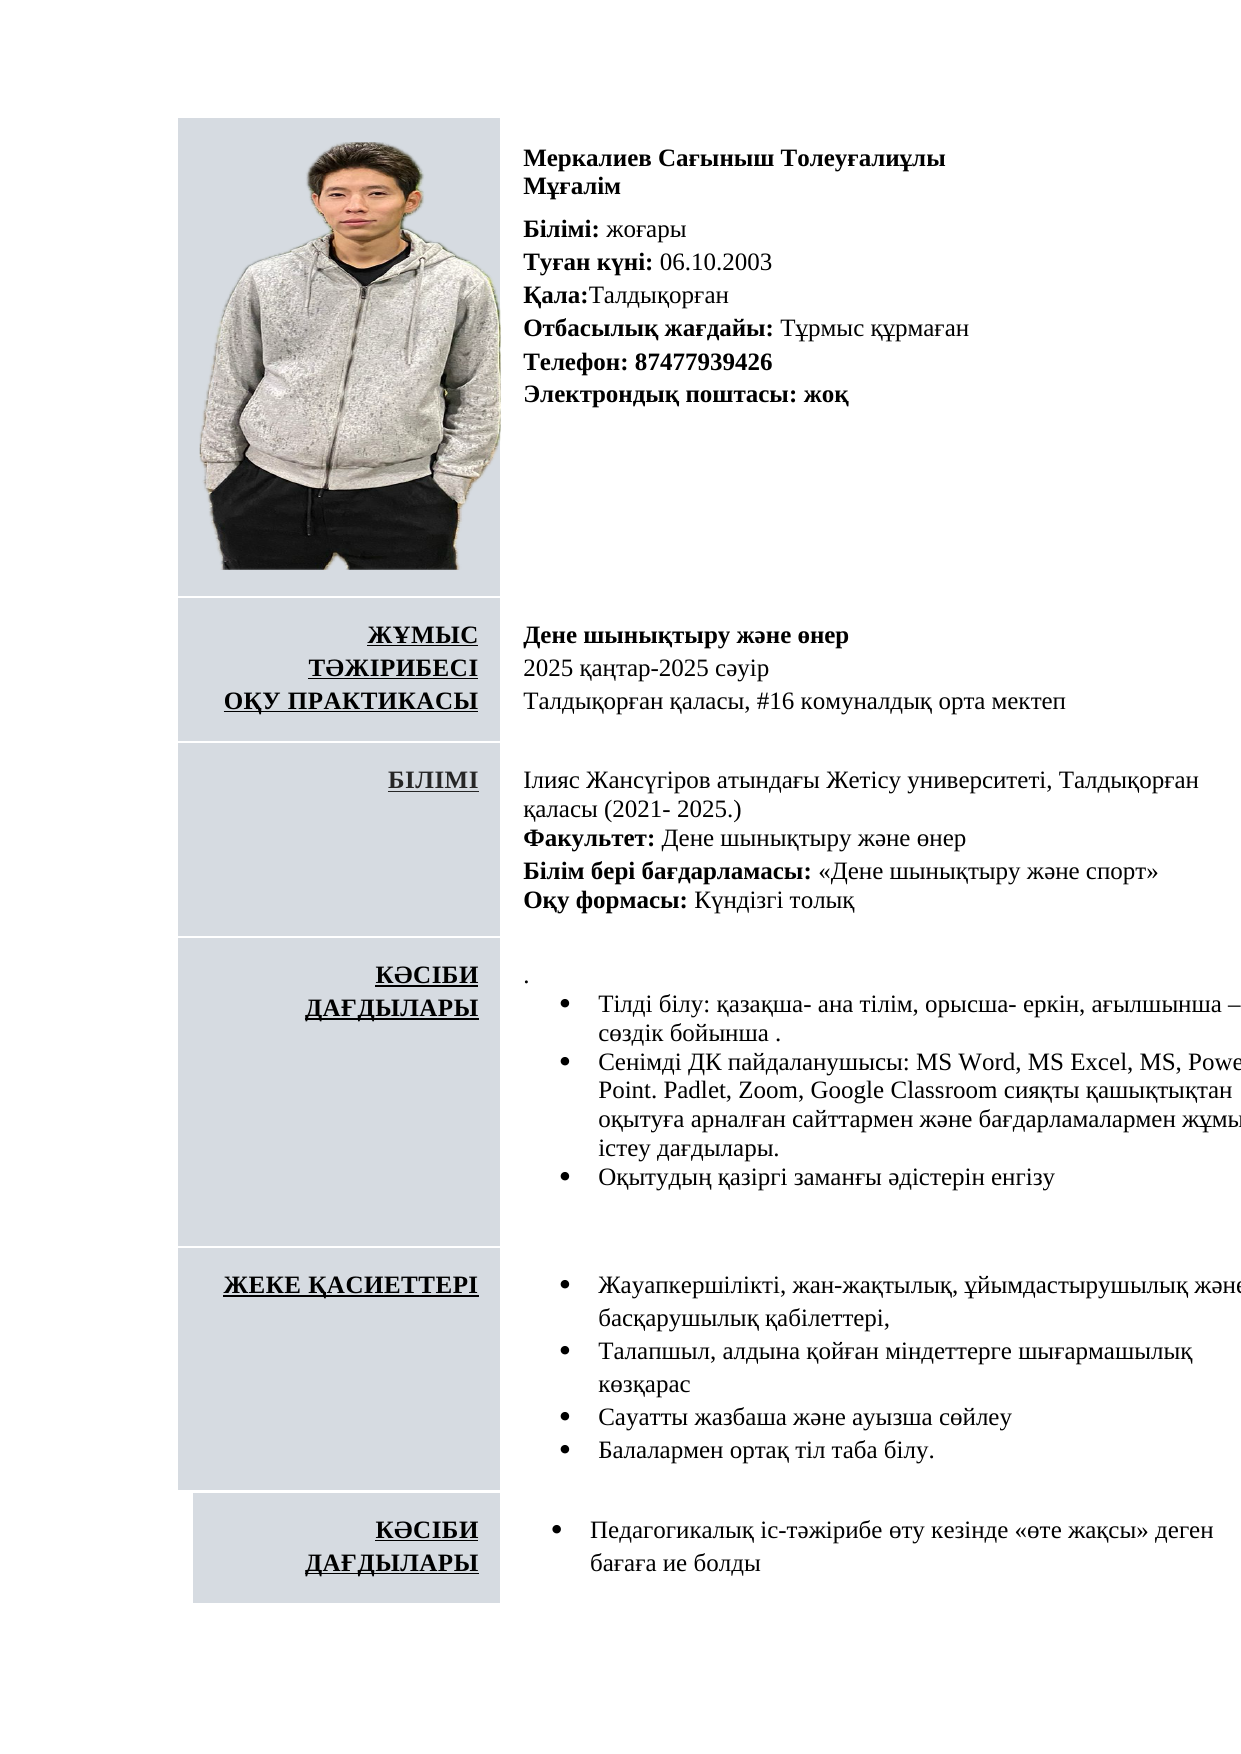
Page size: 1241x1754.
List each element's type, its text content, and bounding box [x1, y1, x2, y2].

table_cell Ілияс Жансүгіров атындағы Жетісу университеті, Талдықорған қаласы (2021- 2025.) Факультет: Дене шынықтыру және өнер Білім бері бағдарламасы: «Дене шынықтыру және спорт» Оқу формасы: Күндізгі толық [502, 743, 1239, 936]
table_cell ЖҰМЫС ТӘЖІРИБЕСІ ОҚУ ПРАКТИКАСЫ [178, 598, 500, 741]
table_cell Дене шынықтыру және өнер 2025 қаңтар-2025 сәуір Талдықорған қаласы, #16 комуналдық орта мектеп [502, 598, 1239, 741]
table_cell КӘСІБИ ДАҒДЫЛАРЫ [193, 1493, 500, 1603]
table_cell БІЛІМІ [178, 743, 500, 936]
table_cell ЖЕКЕ ҚАСИЕТТЕРІ [178, 1248, 500, 1490]
picture [199, 142, 501, 570]
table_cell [502, 1493, 1239, 1603]
table_cell . Тілді білу: қазақша- ана тілім, орысша- еркін, ағылшынша – сөздік бойынша . Сенімді ДК пайдаланушысы: MS Word, MS Excel, MS, Power Point. Padlet, Zoom, Google Classroom сияқты қашықтықтан оқытуға арналған сайттармен және бағдарламалармен жұмыс істеу дағдылары. Оқытудың қазіргі заманғы әдістерін енгізу [502, 938, 1239, 1246]
table_header Меркалиев Сағыныш Толеуғалиұлы Мұғалім Білімі: жоғары Туған күні: 06.10.2003 Қала:Талдықорған Отбасылық жағдайы: Тұрмыс құрмаған Телефон: 87477939426 Электрондық поштасы: жоқ [502, 120, 1239, 596]
table_header [178, 118, 500, 596]
table_cell КӘСІБИ ДАҒДЫЛАРЫ [178, 938, 500, 1246]
table_cell Жауапкершілікті, жан-жақтылық, ұйымдастырушылық және басқарушылық қабілеттері, Талапшыл, алдына қойған міндеттерге шығармашылық көзқарас Сауатты жазбаша және ауызша сөйлеу Балалармен ортақ тіл таба білу. [502, 1248, 1239, 1490]
